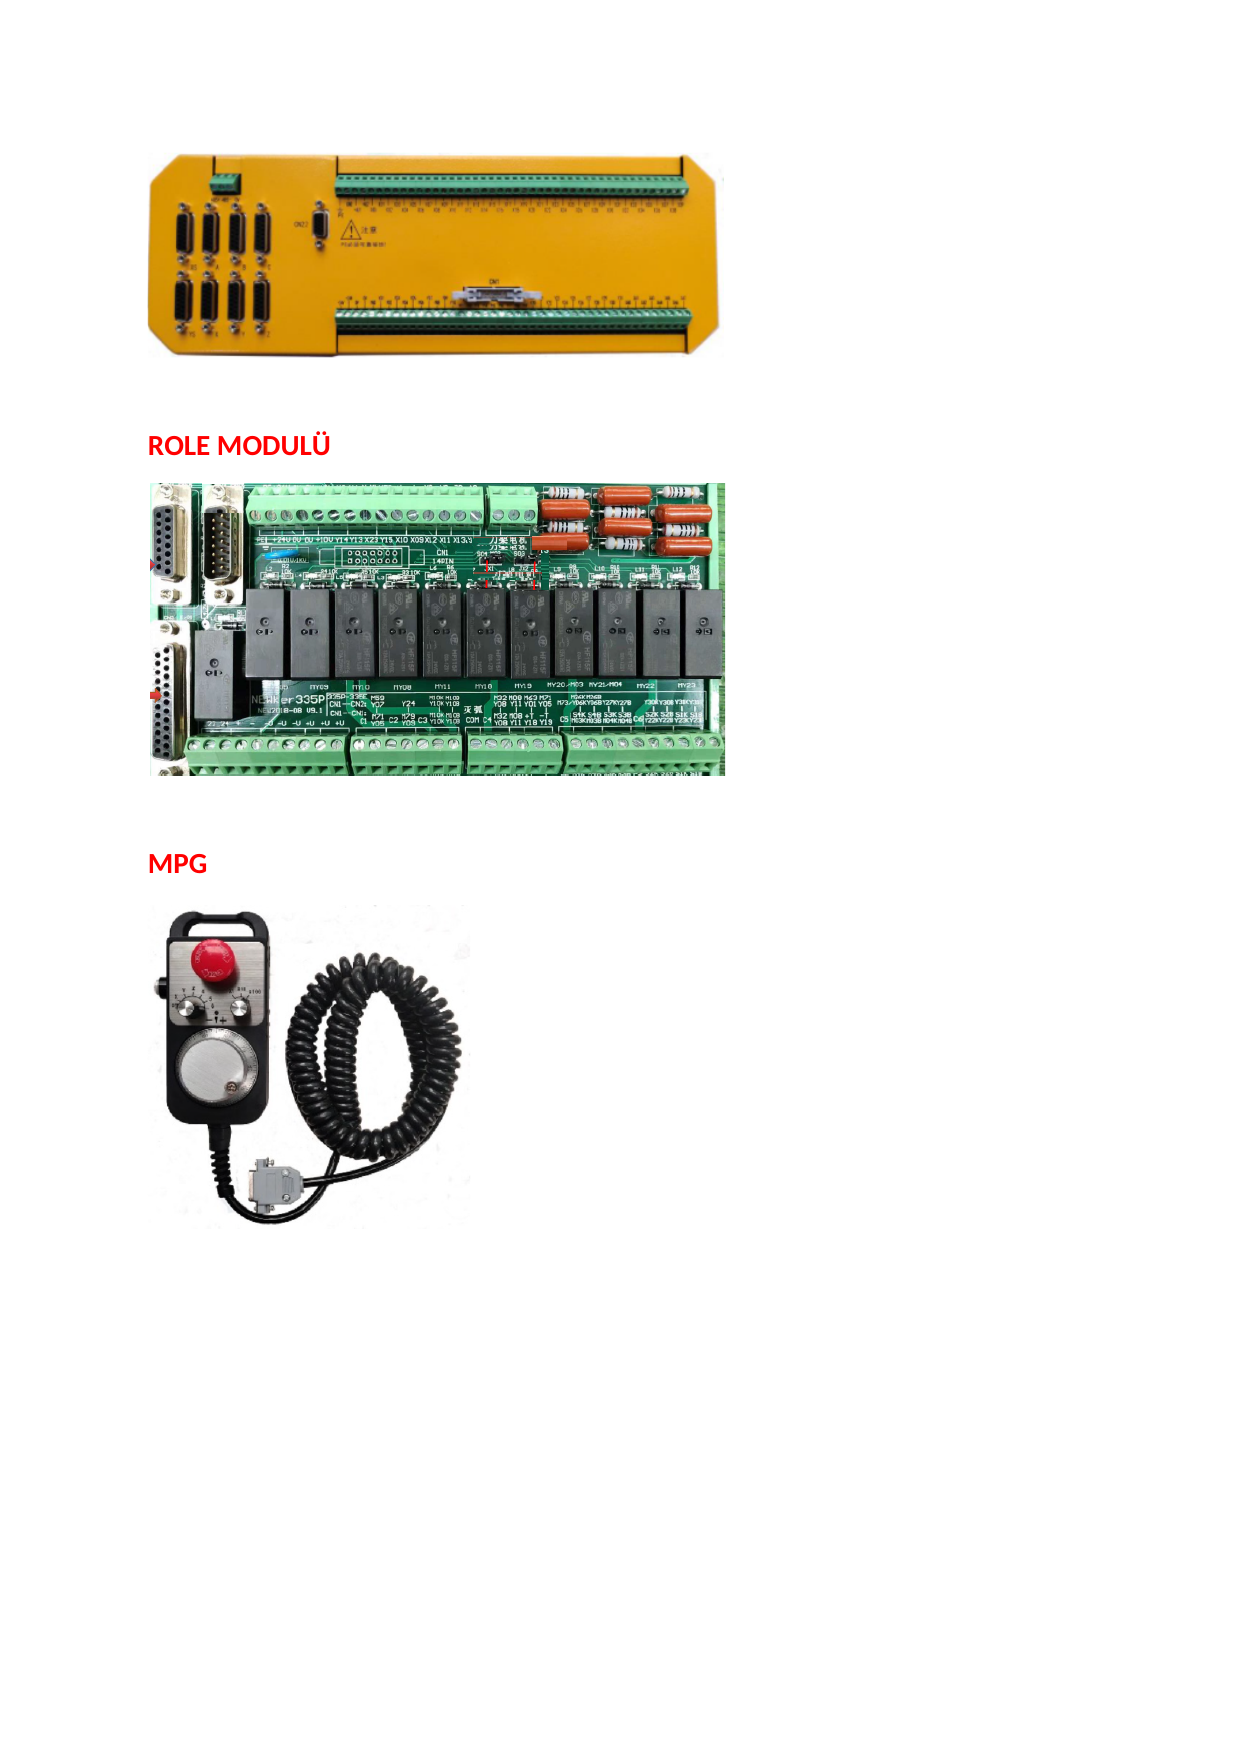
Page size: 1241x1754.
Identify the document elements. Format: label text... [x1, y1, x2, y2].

picture [147, 900, 470, 1232]
text ROLE MODULÜ [148, 427, 1093, 463]
picture [147, 482, 725, 780]
picture [147, 147, 724, 362]
text MPG [148, 845, 1093, 881]
